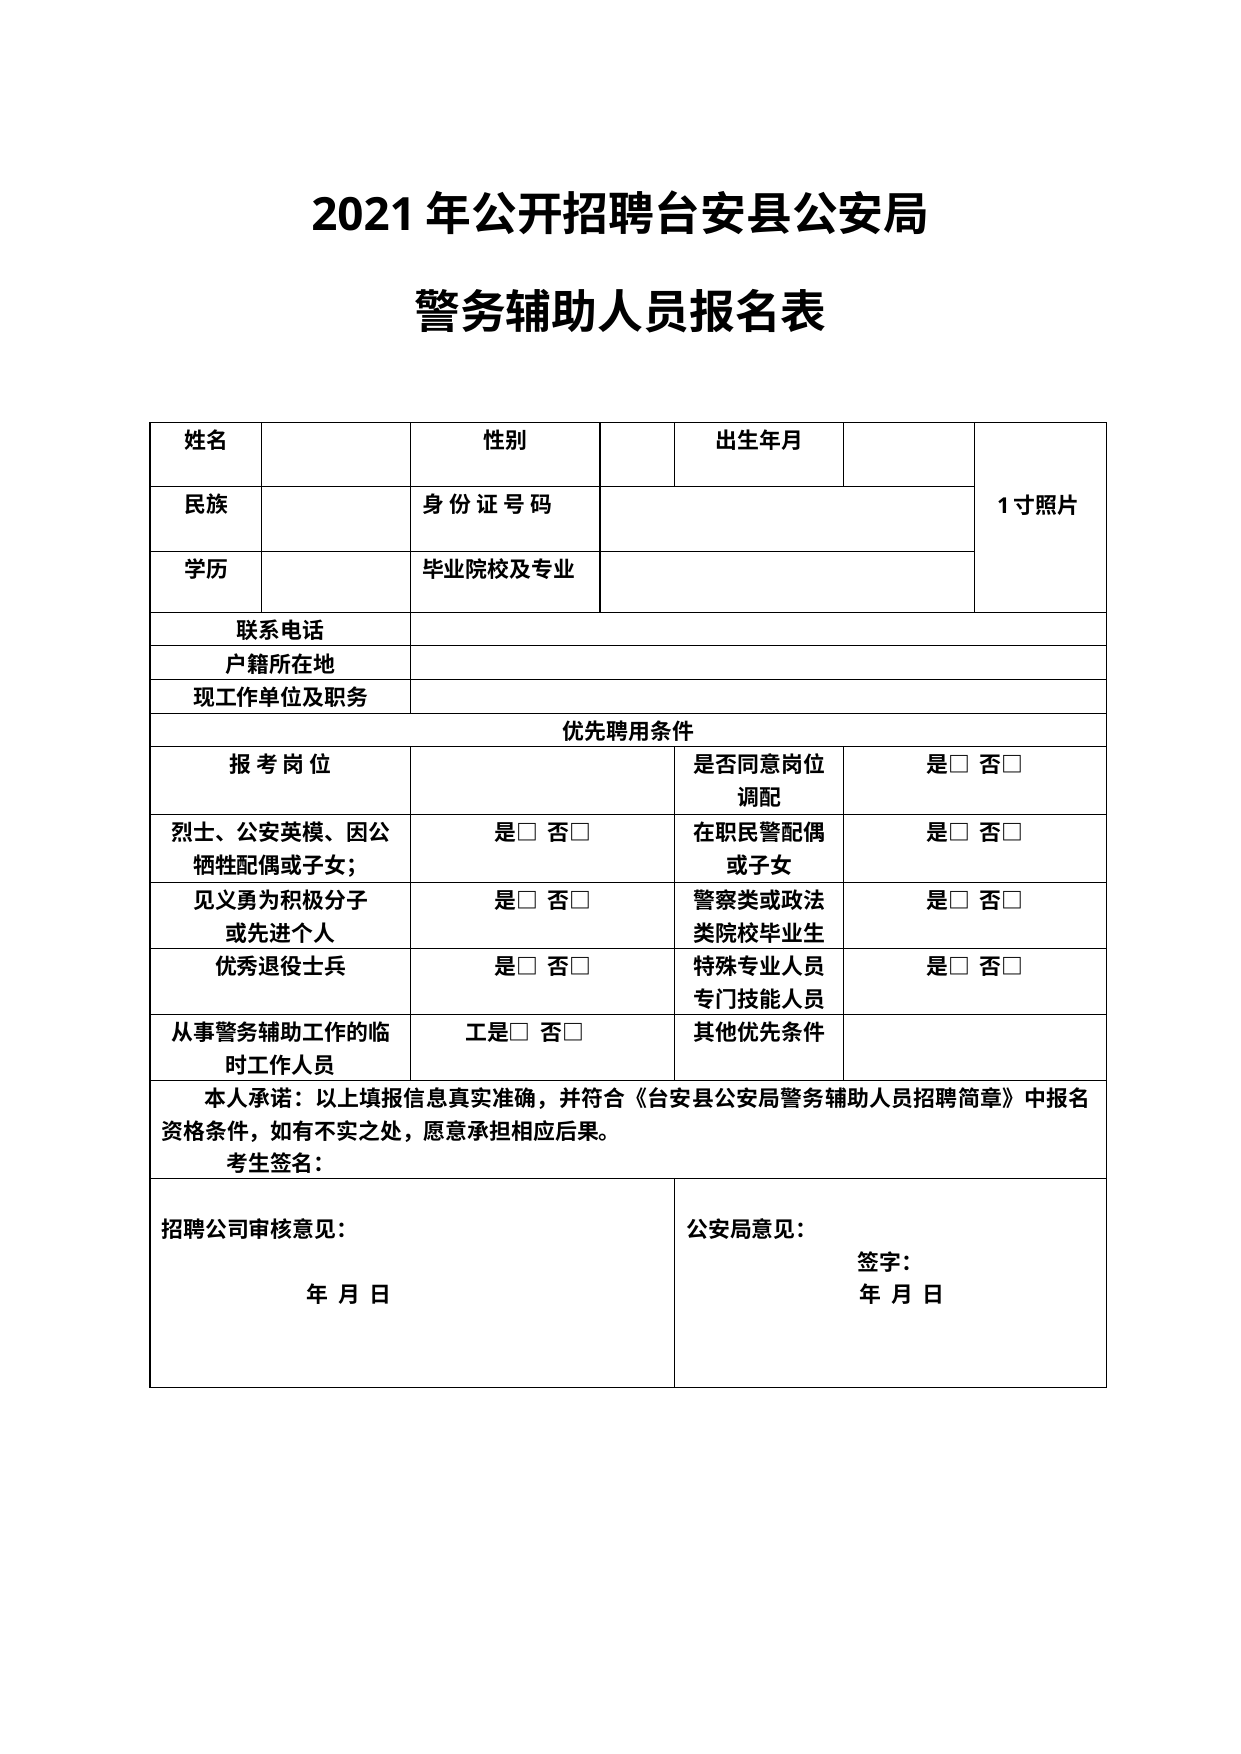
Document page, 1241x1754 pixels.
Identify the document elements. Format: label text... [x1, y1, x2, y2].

table_cell [262, 552, 410, 612]
table_cell [411, 613, 1106, 645]
table_header [262, 423, 410, 486]
table_cell 是□ 否□ [844, 747, 1106, 814]
table_cell 特殊专业人员 专门技能人员 [675, 949, 843, 1014]
table_cell 现工作单位及职务 [151, 680, 410, 712]
table_cell 其他优先条件 [675, 1015, 843, 1080]
table_cell 民族 [151, 487, 261, 551]
table_cell 户籍所在地 [151, 646, 410, 679]
table_header 姓名 [151, 423, 261, 486]
table_cell 工是□ 否□ [411, 1015, 674, 1080]
table_cell 见义勇为积极分子 或先进个人 [151, 883, 410, 948]
table_header 1寸照片 [975, 423, 1106, 612]
table_cell 招聘公司审核意见： 年 月 日 [151, 1179, 674, 1387]
table_cell 在职民警配偶或子女 [675, 815, 843, 882]
table_header 性别 [411, 423, 599, 486]
table_cell 烈士、公安英模、因公牺牲配偶或子女； [151, 815, 410, 882]
table_header [601, 423, 674, 486]
text 警务辅助人员报名表 [187, 259, 1053, 357]
table_cell 本人承诺：以上填报信息真实准确，并符合《台安县公安局警务辅助人员招聘简章》中报名资格条件，如有不实之处，愿意承担相应后果。 考生签名： [151, 1081, 1106, 1178]
table_cell 报 考 岗 位 [151, 747, 410, 814]
table_cell 从事警务辅助工作的临时工作人员 [151, 1015, 410, 1080]
table_cell 警察类或政法类院校毕业生 [675, 883, 843, 948]
table_cell [262, 487, 410, 551]
text 2021年公开招聘台安县公安局 [187, 162, 1053, 259]
table_cell [844, 1015, 1106, 1080]
table_cell 优先聘用条件 [151, 714, 1106, 746]
table_cell 是□ 否□ [411, 815, 674, 882]
table_cell [601, 487, 974, 551]
table_cell 学历 [151, 552, 261, 612]
table_cell 是□ 否□ [844, 949, 1106, 1014]
table_cell 毕业院校及专业 [411, 552, 599, 612]
table_cell 联系电话 [151, 613, 410, 645]
table_cell 是□ 否□ [411, 883, 674, 948]
table_cell 优秀退役士兵 [151, 949, 410, 1014]
table_cell [411, 646, 1106, 679]
table_cell 是□ 否□ [411, 949, 674, 1014]
table_header [844, 423, 974, 486]
table_cell 是□ 否□ [844, 883, 1106, 948]
table_cell [601, 552, 974, 612]
table_header 出生年月 [675, 423, 843, 486]
table_cell [411, 680, 1106, 712]
table_cell 身份证号码 [411, 487, 599, 551]
table_cell 公安局意见： 签字： 年 月 日 [675, 1179, 1106, 1387]
table_cell 是□ 否□ [844, 815, 1106, 882]
table_cell 是否同意岗位调配 [675, 747, 843, 814]
table_cell [411, 747, 674, 814]
